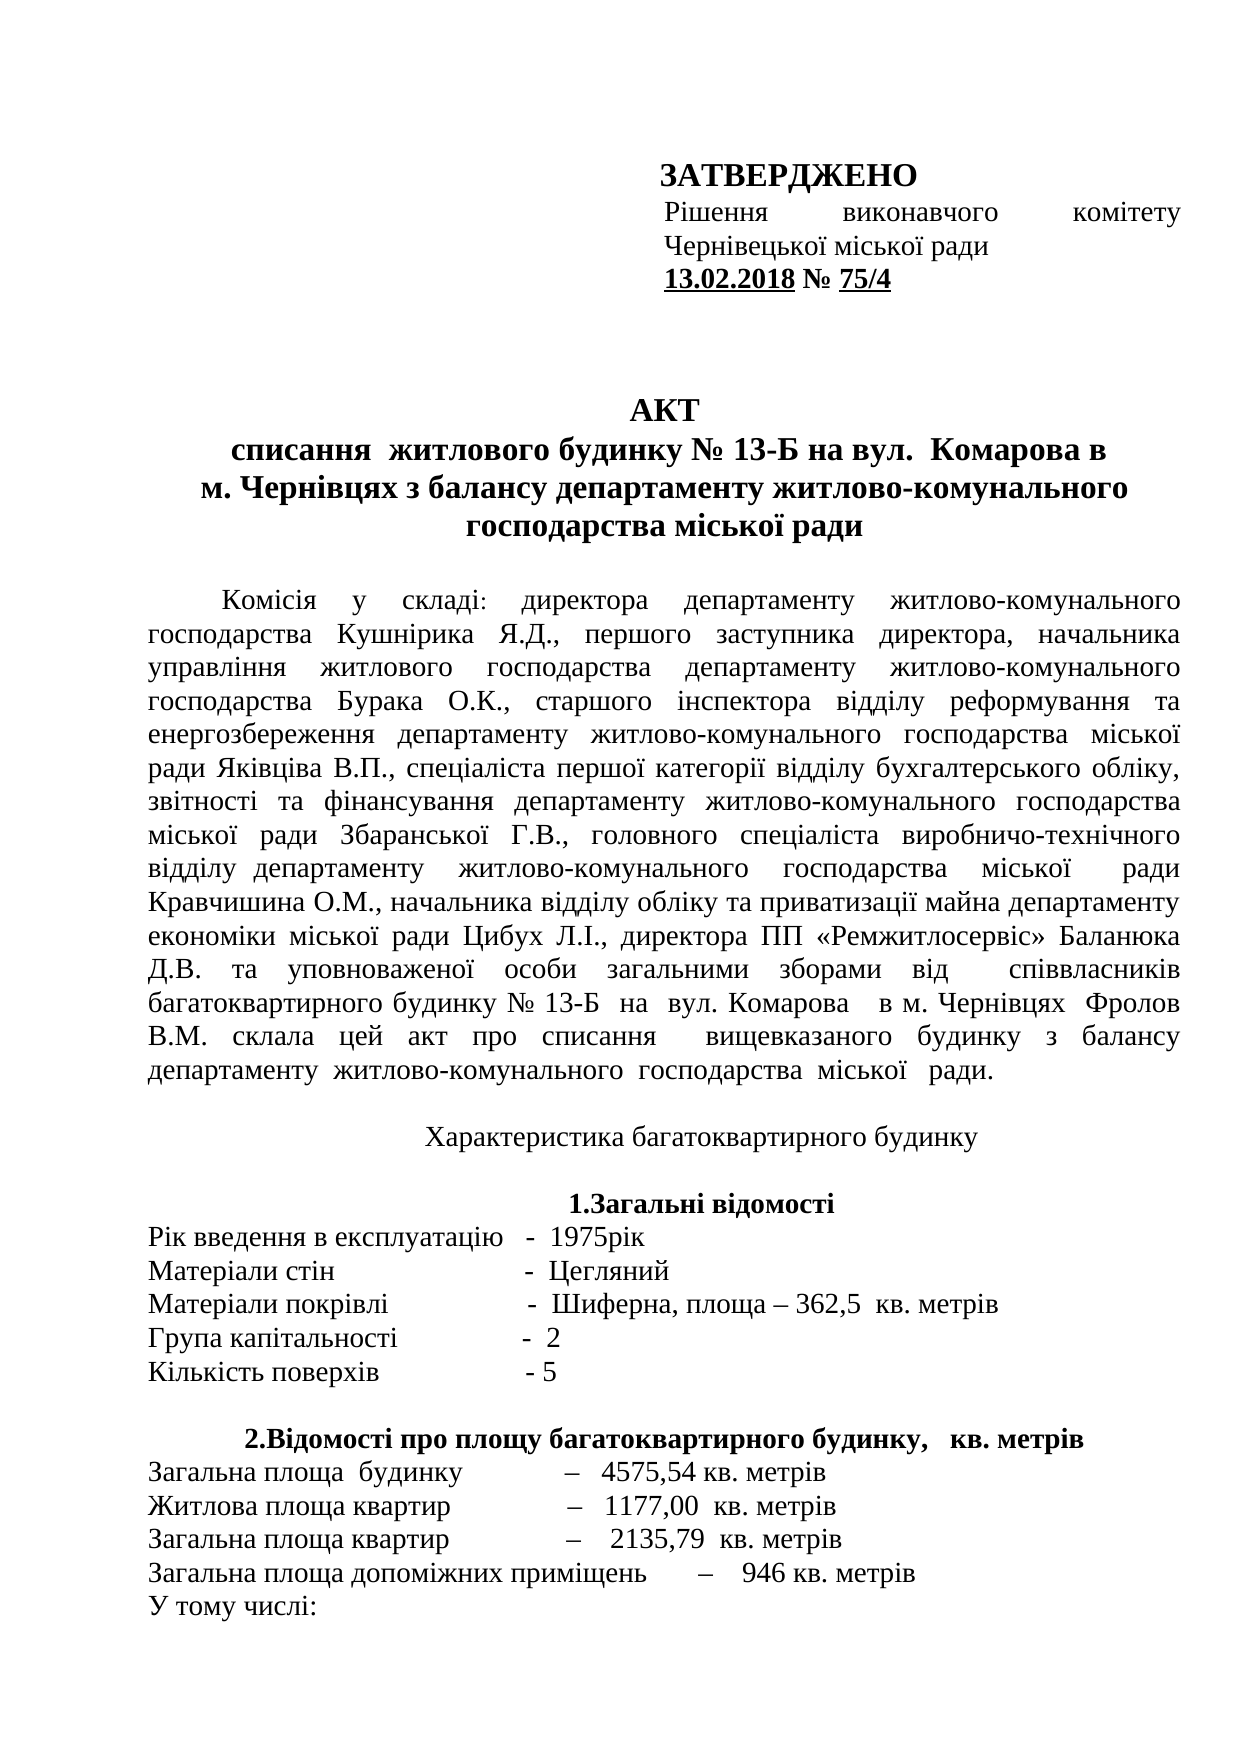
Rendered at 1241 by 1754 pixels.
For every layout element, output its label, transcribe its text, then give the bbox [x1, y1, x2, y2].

text м. Чернівцях з балансу департаменту житлово-комунального господарства міської ради [148, 467, 1181, 544]
text Група капітальності - 2 [148, 1320, 1181, 1354]
text Загальна площа будинку – 4575,54 кв. метрів [148, 1454, 1181, 1488]
text списання житлового будинку № 13-Б на вул. Комарова в [148, 429, 1181, 467]
text ЗАТВЕРДЖЕНО [369, 156, 1181, 194]
text 13.02.2018 № 75/4 [664, 261, 1181, 295]
text 2.Відомості про площу багатоквартирного будинку, кв. метрів [148, 1421, 1181, 1454]
text 1.Загальні відомості [221, 1186, 1181, 1219]
text Загальна площа допоміжних приміщень – 946 кв. метрів [148, 1555, 1181, 1588]
text АКТ [148, 391, 1181, 429]
text Характеристика багатоквартирного будинку [148, 1119, 1181, 1152]
text У тому числі: [148, 1588, 1181, 1622]
text Житлова площа квартир – 1177,00 кв. метрів [148, 1488, 1181, 1521]
text Комісія у складі: директора департаменту житлово-комунального господарства Кушнірика Я.Д., першого заступника директора, начальника управління житлового господарства департаменту житлово-комунального господарства Бурака О.К., старшого інспектора відділу реформування та енергозбереження департаменту житлово-комунального господарства міської ради Яківціва В.П., спеціаліста першої категорії відділу бухгалтерського обліку, звітності та фінансування департаменту житлово-комунального господарства міської ради Збаранської Г.В., головного спеціаліста виробничо-технічного відділу департаменту житлово-комунального господарства міської ради Кравчишина О.М., начальника відділу обліку та приватизації майна департаменту економіки міської ради Цибух Л.І., директора ПП «Ремжитлосервіс» Баланюка Д.В. та уповноваженої особи загальними зборами від співвласників багатоквартирного будинку № 13-Б на вул. Комарова в м. Чернівцях Фролов В.М. склала цей акт про списання вищевказаного будинку з балансу департаменту житлово-комунального господарства міської ради. [148, 582, 1181, 1085]
text Загальна площа квартир – 2135,79 кв. метрів [148, 1521, 1181, 1555]
text Кількість поверхів - 5 [148, 1354, 1181, 1387]
text Матеріали покрівлі - Шиферна, площа – 362,5 кв. метрів [148, 1287, 1181, 1320]
text Рішення виконавчого комітету Чернівецької міської ради [664, 194, 1181, 261]
text Матеріали стін - Цегляний [148, 1253, 1181, 1287]
text Рік введення в експлуатацію - 1975рік [148, 1219, 1181, 1253]
